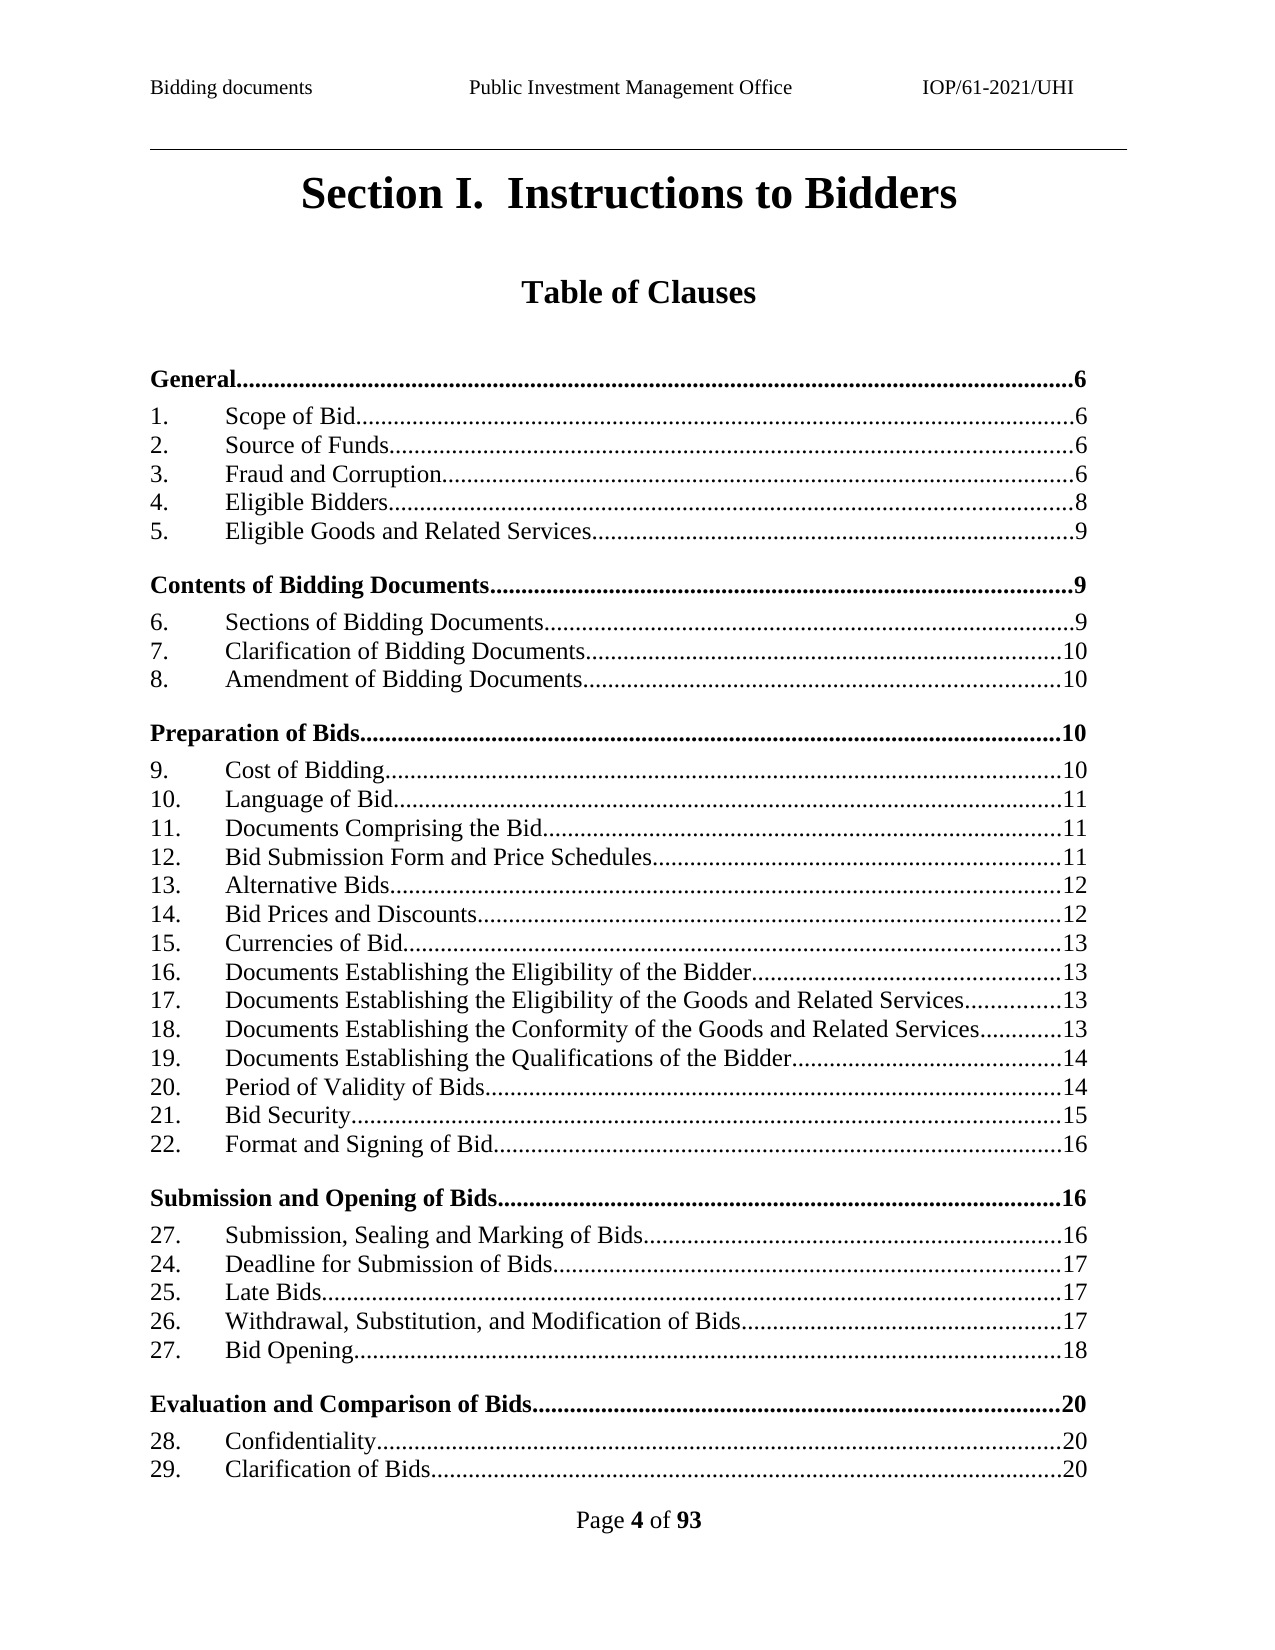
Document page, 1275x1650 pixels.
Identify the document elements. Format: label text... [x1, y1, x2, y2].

text 10. Language of Bid 11 [150, 784, 1127, 813]
text 14. Bid Prices and Discounts 12 [150, 899, 1127, 928]
text 5. Eligible Goods and Related Services 9 [150, 516, 1127, 545]
text 20. Period of Validity of Bids 14 [150, 1072, 1127, 1100]
text 27. Submission, Sealing and Marking of Bids 16 [150, 1220, 1127, 1249]
text 11. Documents Comprising the Bid 11 [150, 813, 1127, 842]
text 16. Documents Establishing the Eligibility of the Bidder 13 [150, 957, 1127, 985]
text 15. Currencies of Bid 13 [150, 928, 1127, 957]
text Submission and Opening of Bids 16 [150, 1183, 1127, 1212]
text 29. Clarification of Bids 20 [150, 1454, 1127, 1483]
text 27. Bid Opening 18 [150, 1335, 1127, 1364]
text 25. Late Bids 17 [150, 1277, 1127, 1306]
text 9. Cost of Bidding 10 [150, 755, 1127, 784]
text 7. Clarification of Bidding Documents 10 [150, 636, 1127, 664]
text 8. Amendment of Bidding Documents 10 [150, 664, 1127, 693]
text 17. Documents Establishing the Eligibility of the Goods and Related Services 13 [150, 985, 1127, 1014]
text Contents of Bidding Documents 9 [150, 570, 1127, 599]
text Table of Clauses [150, 272, 1127, 310]
text 22. Format and Signing of Bid 16 [150, 1129, 1127, 1158]
text 12. Bid Submission Form and Price Schedules 11 [150, 842, 1127, 870]
text 1. Scope of Bid 6 [150, 401, 1127, 430]
text 18. Documents Establishing the Conformity of the Goods and Related Services 13 [150, 1014, 1127, 1043]
text 2. Source of Funds 6 [150, 430, 1127, 459]
text Evaluation and Comparison of Bids 20 [150, 1389, 1127, 1417]
text 28. Confidentiality 20 [150, 1426, 1127, 1454]
text 19. Documents Establishing the Qualifications of the Bidder 14 [150, 1043, 1127, 1072]
table_header Section I. Instructions to Bidders [150, 150, 1108, 234]
text 4. Eligible Bidders 8 [150, 487, 1127, 516]
text 24. Deadline for Submission of Bids 17 [150, 1249, 1127, 1277]
text 6. Sections of Bidding Documents 9 [150, 607, 1127, 636]
text General 6 [150, 364, 1127, 393]
text 13. Alternative Bids 12 [150, 870, 1127, 899]
text 3. Fraud and Corruption 6 [150, 459, 1127, 487]
text 26. Withdrawal, Substitution, and Modification of Bids 17 [150, 1306, 1127, 1335]
text 21. Bid Security 15 [150, 1100, 1127, 1129]
text Preparation of Bids 10 [150, 718, 1127, 747]
